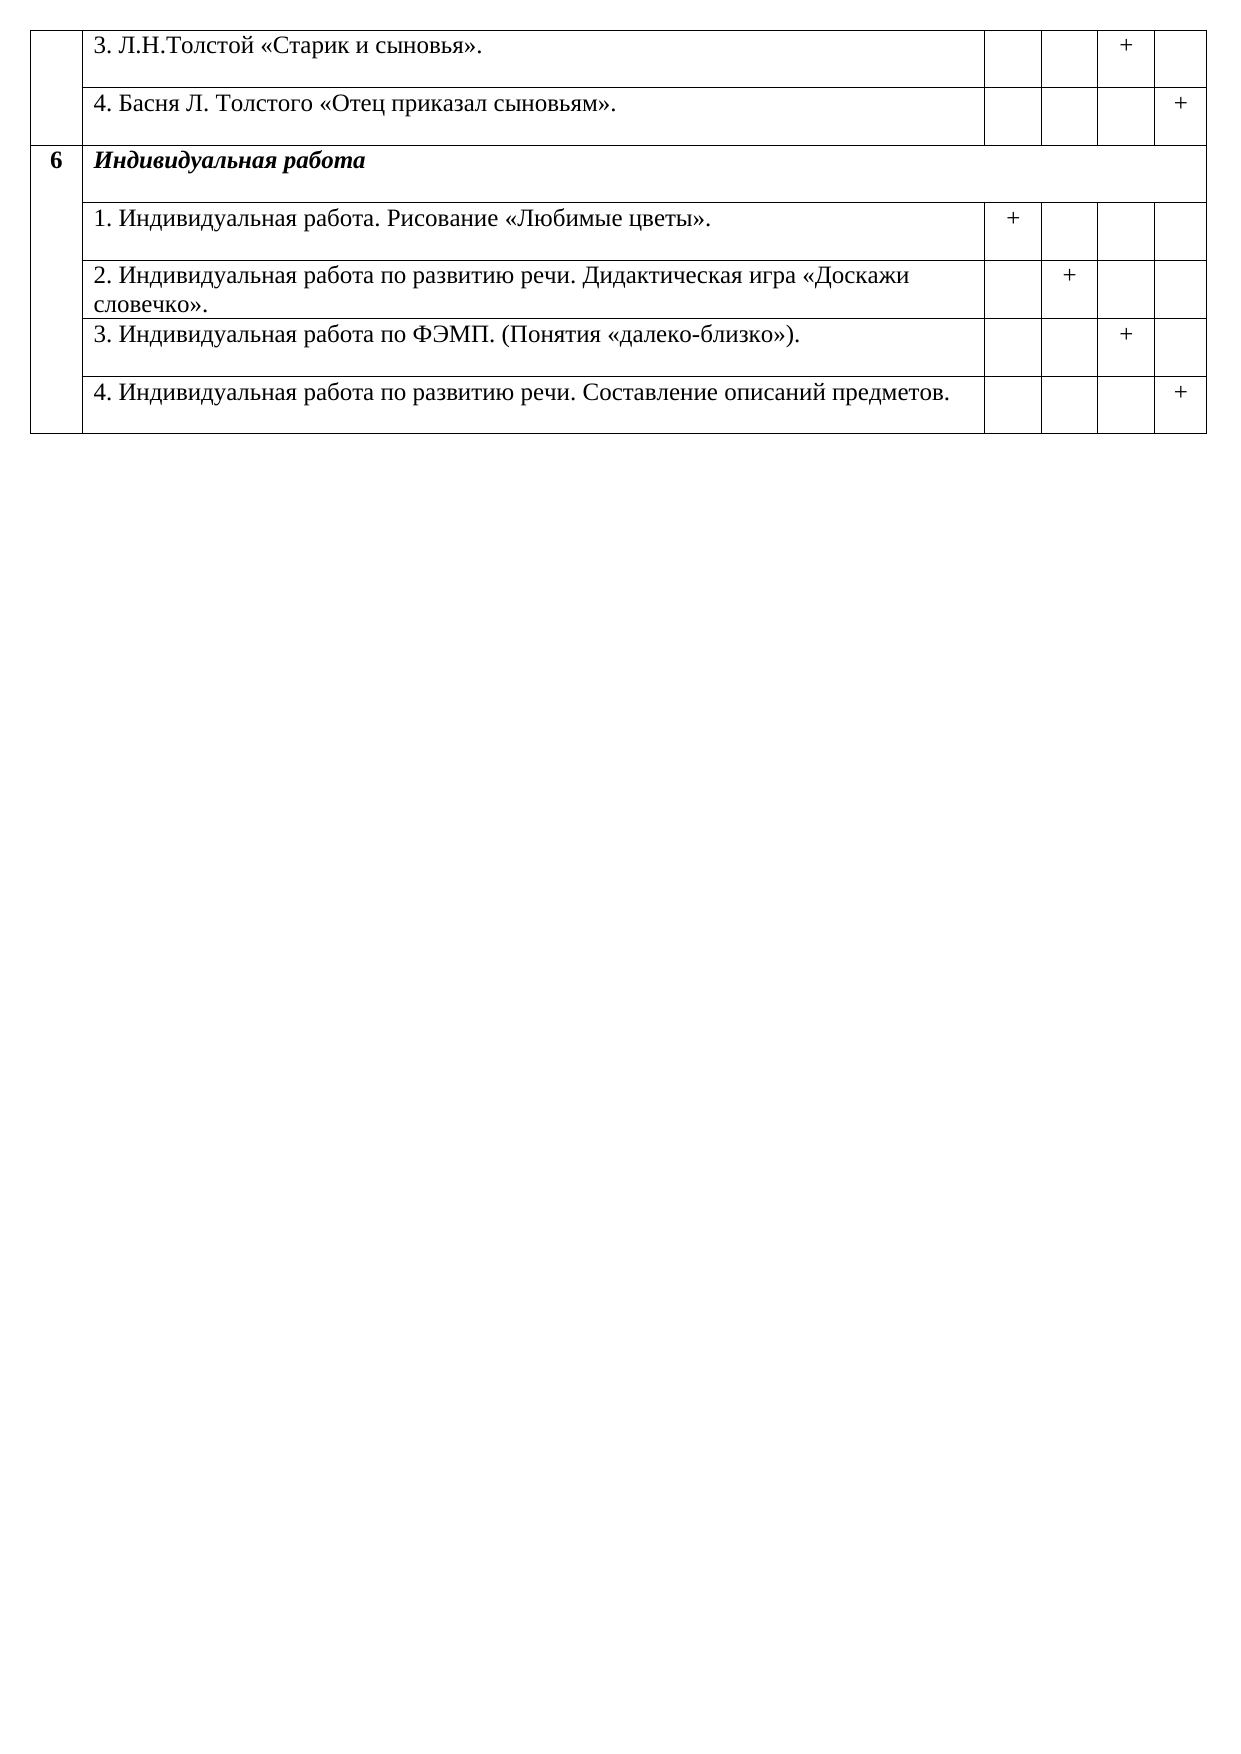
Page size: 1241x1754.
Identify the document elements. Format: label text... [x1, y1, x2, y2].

table_cell 3. Индивидуальная работа по ФЭМП. (Понятия «далеко-близко»). [83, 319, 984, 376]
table_cell [1042, 88, 1097, 144]
table_cell [1042, 203, 1097, 259]
table_cell + [1098, 319, 1154, 376]
table_cell [1098, 261, 1154, 318]
table_cell [1155, 319, 1206, 376]
table_cell 4. Индивидуальная работа по развитию речи. Составление описаний предметов. [83, 377, 984, 433]
table_cell [1098, 88, 1154, 144]
table_cell [1042, 377, 1097, 433]
table_cell + [985, 203, 1041, 259]
table_cell [985, 377, 1041, 433]
table_cell + [1042, 261, 1097, 318]
table_cell 3. Л.Н.Толстой «Старик и сыновья». [83, 31, 984, 87]
table_cell 6 [31, 146, 82, 433]
table_cell [1155, 203, 1206, 259]
table_cell + [1098, 31, 1154, 87]
table_cell [985, 261, 1041, 318]
table_cell [1155, 31, 1206, 87]
table_cell 2. Индивидуальная работа по развитию речи. Дидактическая игра «Доскажи словечко». [83, 261, 984, 318]
table_cell [985, 319, 1041, 376]
table_cell [1098, 377, 1154, 433]
table_cell [1042, 319, 1097, 376]
table_cell Индивидуальная работа [83, 146, 1206, 202]
table_cell [1042, 31, 1097, 87]
table_cell + [1155, 377, 1206, 433]
table_cell [985, 31, 1041, 87]
table_cell + [1155, 88, 1206, 144]
table_cell [1155, 261, 1206, 318]
table_cell 1. Индивидуальная работа. Рисование «Любимые цветы». [83, 203, 984, 259]
table_cell [985, 88, 1041, 144]
table_cell 4. Басня Л. Толстого «Отец приказал сыновьям». [83, 88, 984, 144]
table_cell [1098, 203, 1154, 259]
